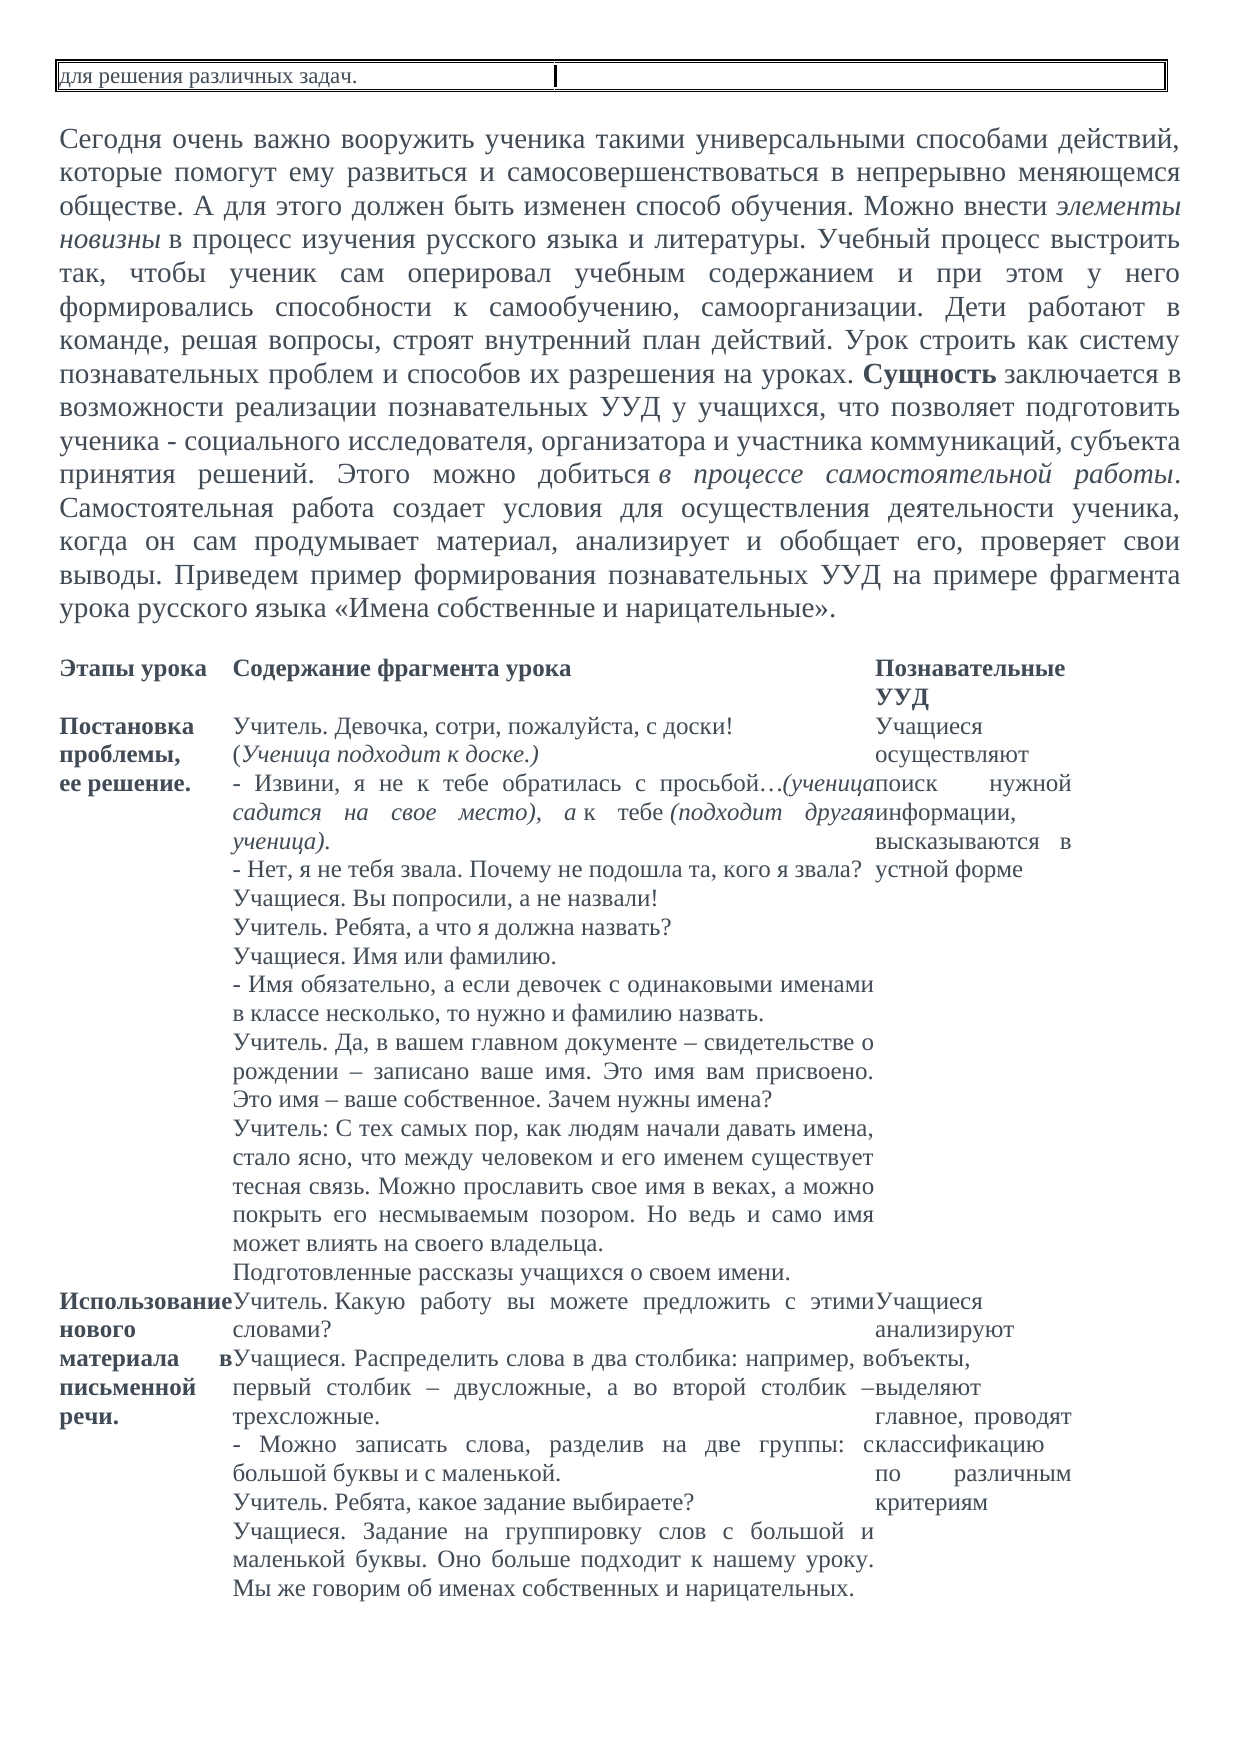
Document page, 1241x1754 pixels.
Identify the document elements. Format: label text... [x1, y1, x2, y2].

table_cell Учитель. Девочка, сотри, пожалуйста, с доски! (Ученица подходит к доске.) - Извини, я не к тебе обратилась с просьбой…(ученица садится на свое место), а к тебе (подходит другая ученица). - Нет, я не тебя звала. Почему не подошла та, кого я звала? Учащиеся. Вы попросили, а не назвали! Учитель. Ребята, а что я должна назвать? Учащиеся. Имя или фамилию. - Имя обязательно, а если девочек с одинаковыми именами в классе несколько, то нужно и фамилию назвать. Учитель. Да, в вашем главном документе – свидетельстве о рождении – записано ваше имя. Это имя вам присвоено. Это имя – ваше собственное. Зачем нужны имена? Учитель: С тех самых пор, как людям начали давать имена, стало ясно, что между человеком и его именем существует тесная связь. Можно прославить свое имя в веках, а можно покрыть его несмываемым позором. Но ведь и само имя может влиять на своего владельца. Подготовленные рассказы учащихся о своем имени. [232, 711, 875, 1286]
table_cell Учащиеся осуществляют поиск нужной информации, высказываются в устной форме [875, 711, 1072, 1286]
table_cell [232, 1286, 875, 1688]
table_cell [59, 61, 555, 89]
text Сегодня очень важно вооружить ученика такими универсальными способами действий, которые помогут ему развиться и самосовершенствоваться в непрерывно меняющемся обществе. А для этого должен быть изменен способ обучения. Можно внести элементы новизны в процесс изучения русского языка и литературы. Учебный процесс выстроить так, чтобы ученик сам оперировал учебным содержанием и при этом у него формировались способности к самообучению, самоорганизации. Дети работают в команде, решая вопросы, строят внутренний план действий. Урок строить как систему познавательных проблем и способов их разрешения на уроках. Сущность заключается в возможности реализации познавательных УУД у учащихся, что позволяет подготовить ученика - социального исследователя, организатора и участника коммуникаций, субъекта принятия решений. Этого можно добиться в процессе самостоятельной работы. Самостоятельная работа создает условия для осуществления деятельности ученика, когда он сам продумывает материал, анализирует и обобщает его, проверяет свои выводы. Приведем пример формирования познавательных УУД на примере фрагмента урока русского языка «Имена собственные и нарицательные». [59, 121, 1181, 624]
table_header Этапы урока [59, 653, 232, 711]
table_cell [875, 1286, 1072, 1688]
table_header Познавательные УУД [875, 653, 1072, 711]
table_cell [555, 63, 1164, 89]
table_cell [59, 1286, 232, 1688]
table_cell Постановка проблемы, ее решение. [59, 711, 232, 1286]
table_header Содержание фрагмента урока [232, 653, 875, 711]
